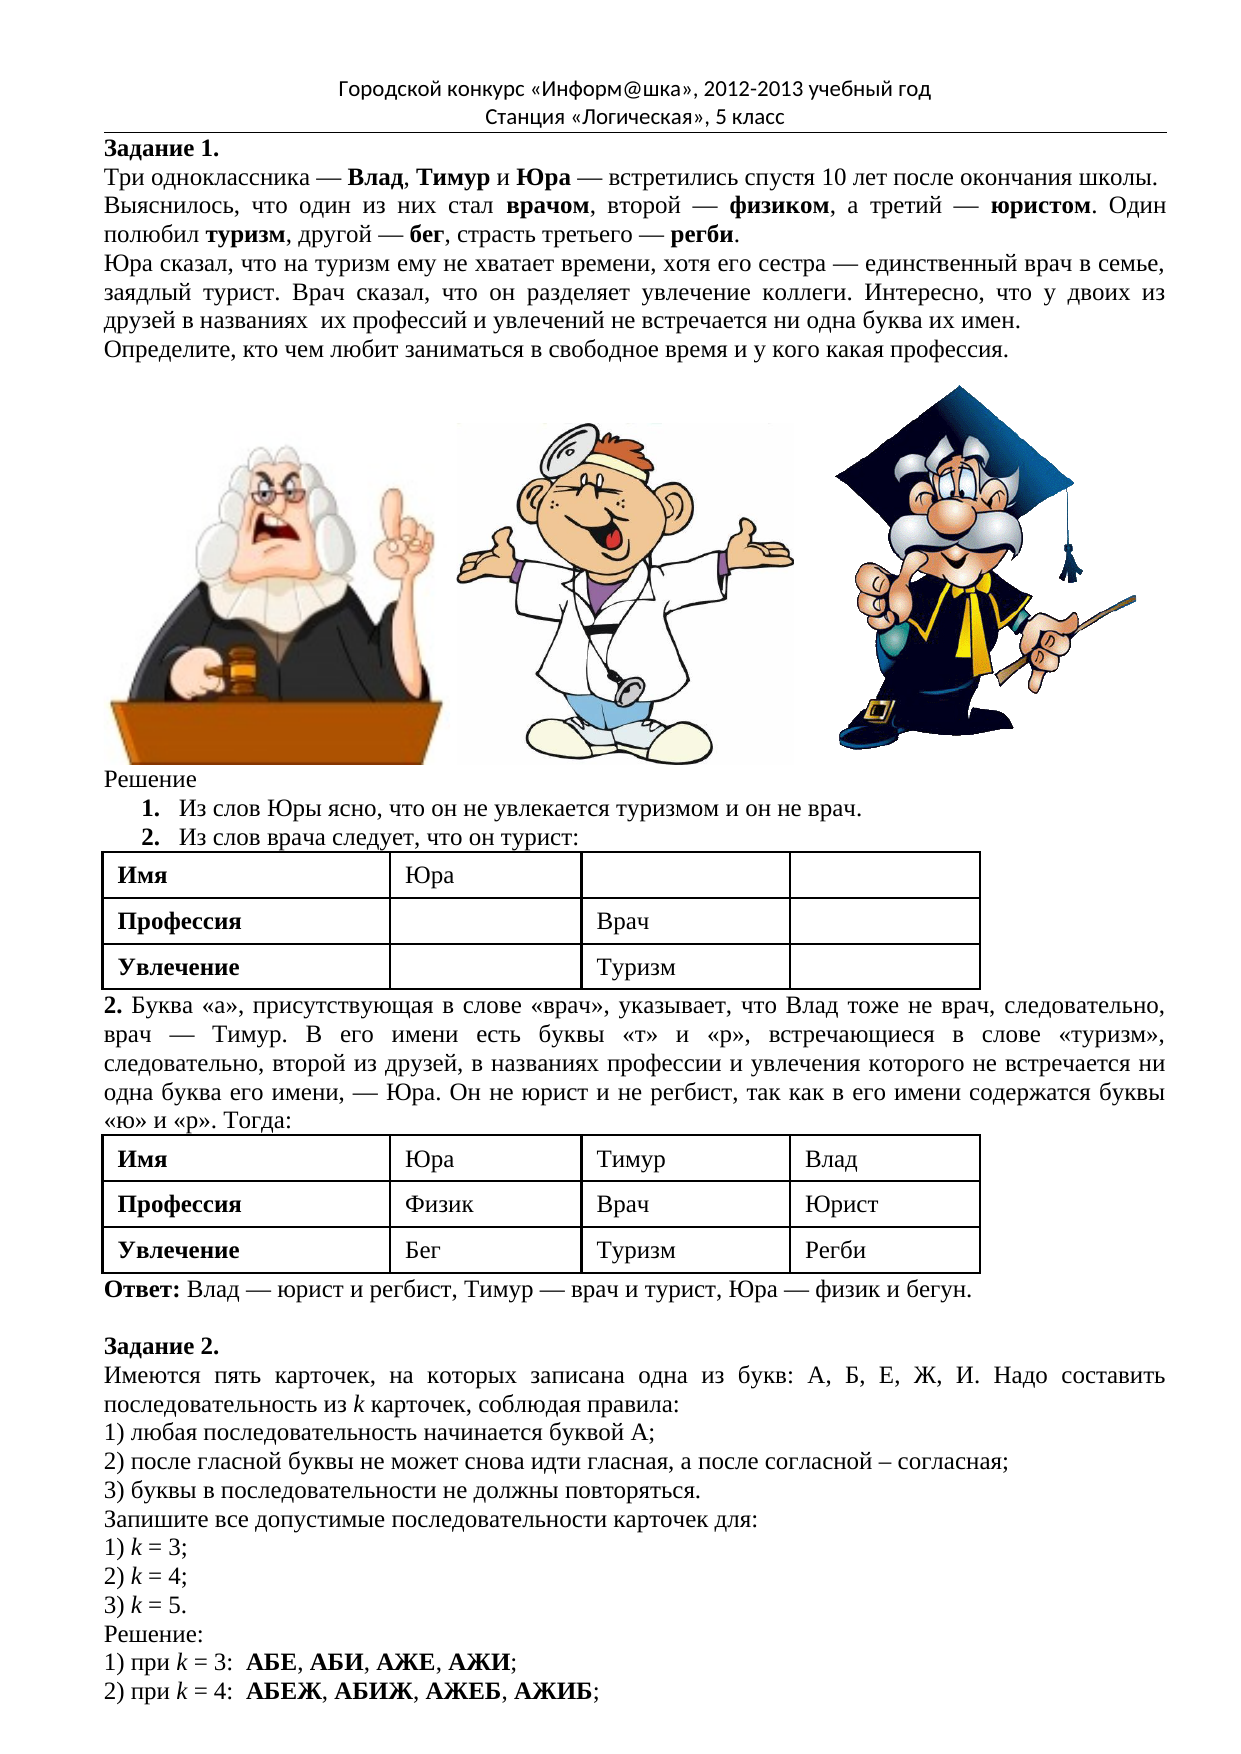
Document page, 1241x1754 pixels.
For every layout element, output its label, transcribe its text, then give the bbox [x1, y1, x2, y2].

text Решение: [103, 1619, 1167, 1647]
table_cell [391, 945, 580, 988]
table_header Влад [791, 1136, 979, 1180]
text 1) при k = 3: АБЕ, АБИ, АЖЕ, АЖИ; [103, 1647, 1167, 1676]
table_cell Регби [791, 1228, 979, 1272]
table_header Имя [104, 1136, 389, 1180]
text Три одноклассника — Влад, Тимур и Юра — встретились спустя 10 лет после окончания школы. [103, 162, 1167, 190]
table_cell Туризм [583, 1228, 789, 1272]
text Ответ: Влад — юрист и регбист, Тимур — врач и турист, Юра — физик и бегун. [103, 1274, 1167, 1302]
table_cell Врач [583, 899, 789, 942]
table_cell [791, 945, 979, 988]
text Решение [103, 764, 1167, 793]
table_cell Туризм [583, 945, 789, 988]
table_header Юра [391, 853, 580, 897]
table_cell Профессия [104, 899, 389, 942]
text 1) любая последовательность начинается буквой А; [103, 1417, 1167, 1446]
table_cell Врач [583, 1182, 789, 1226]
text Юра сказал, что на туризм ему не хватает времени, хотя его сестра — единственный врач в семье, заядлый турист. Врач сказал, что он разделяет увлечение коллеги. Интересно, что у двоих из друзей в названиях их профессий и увлечений не встречается ни одна буква их имен. [103, 248, 1167, 334]
table_header [583, 853, 789, 897]
table_header Тимур [583, 1136, 789, 1180]
text Выяснилось, что один из них стал врачом, второй — физиком, а третий — юристом. Один полюбил туризм, другой — бег, страсть третьего — регби. [103, 190, 1167, 248]
text 2) после гласной буквы не может снова идти гласная, а после согласной – согласная; [103, 1446, 1167, 1475]
picture [456, 423, 794, 765]
list Из слов Юры ясно, что он не увлекается туризмом и он не врач. [141, 793, 1167, 822]
table_cell Юрист [791, 1182, 979, 1226]
table_cell [791, 899, 979, 942]
table_cell Бег [391, 1228, 580, 1272]
table_header Юра [391, 1136, 580, 1180]
table_cell Профессия [104, 1182, 389, 1226]
text Задание 1. [103, 133, 1167, 162]
table_header Имя [104, 853, 389, 897]
text 3) k = 5. [103, 1590, 1167, 1619]
text Запишите все допустимые последовательности карточек для: [103, 1504, 1167, 1532]
list Из слов врача следует, что он турист: [141, 822, 1167, 851]
text Определите, кто чем любит заниматься в свободное время и у кого какая профессия. [103, 334, 1167, 363]
picture [800, 362, 1137, 765]
table_header [791, 853, 979, 897]
table_cell Увлечение [104, 945, 389, 988]
table_cell [391, 899, 580, 942]
text 2) при k = 4: АБЕЖ, АБИЖ, АЖЕБ, АЖИБ; [103, 1676, 1167, 1705]
text 2. Буква «а», присутствующая в слове «врач», указывает, что Влад тоже не врач, следовательно, врач — Тимур. В его имени есть буквы «т» и «р», встречающиеся в слове «туризм», следовательно, второй из друзей, в названиях профессии и увлечения которого не встречается ни одна буква его имени, — Юра. Он не юрист и не регбист, так как в его имени содержатся буквы «ю» и «р». Тогда: [103, 990, 1167, 1134]
table_cell Увлечение [104, 1228, 389, 1272]
table_cell Физик [391, 1182, 580, 1226]
picture [103, 431, 451, 765]
text Задание 2. [103, 1331, 1167, 1360]
text Имеются пять карточек, на которых записана одна из букв: А, Б, Е, Ж, И. Надо составить последовательность из k карточек, соблюдая правила: [103, 1360, 1167, 1417]
text 1) k = 3; [103, 1532, 1167, 1561]
text 2) k = 4; [103, 1561, 1167, 1590]
text 3) буквы в последовательности не должны повторяться. [103, 1475, 1167, 1504]
